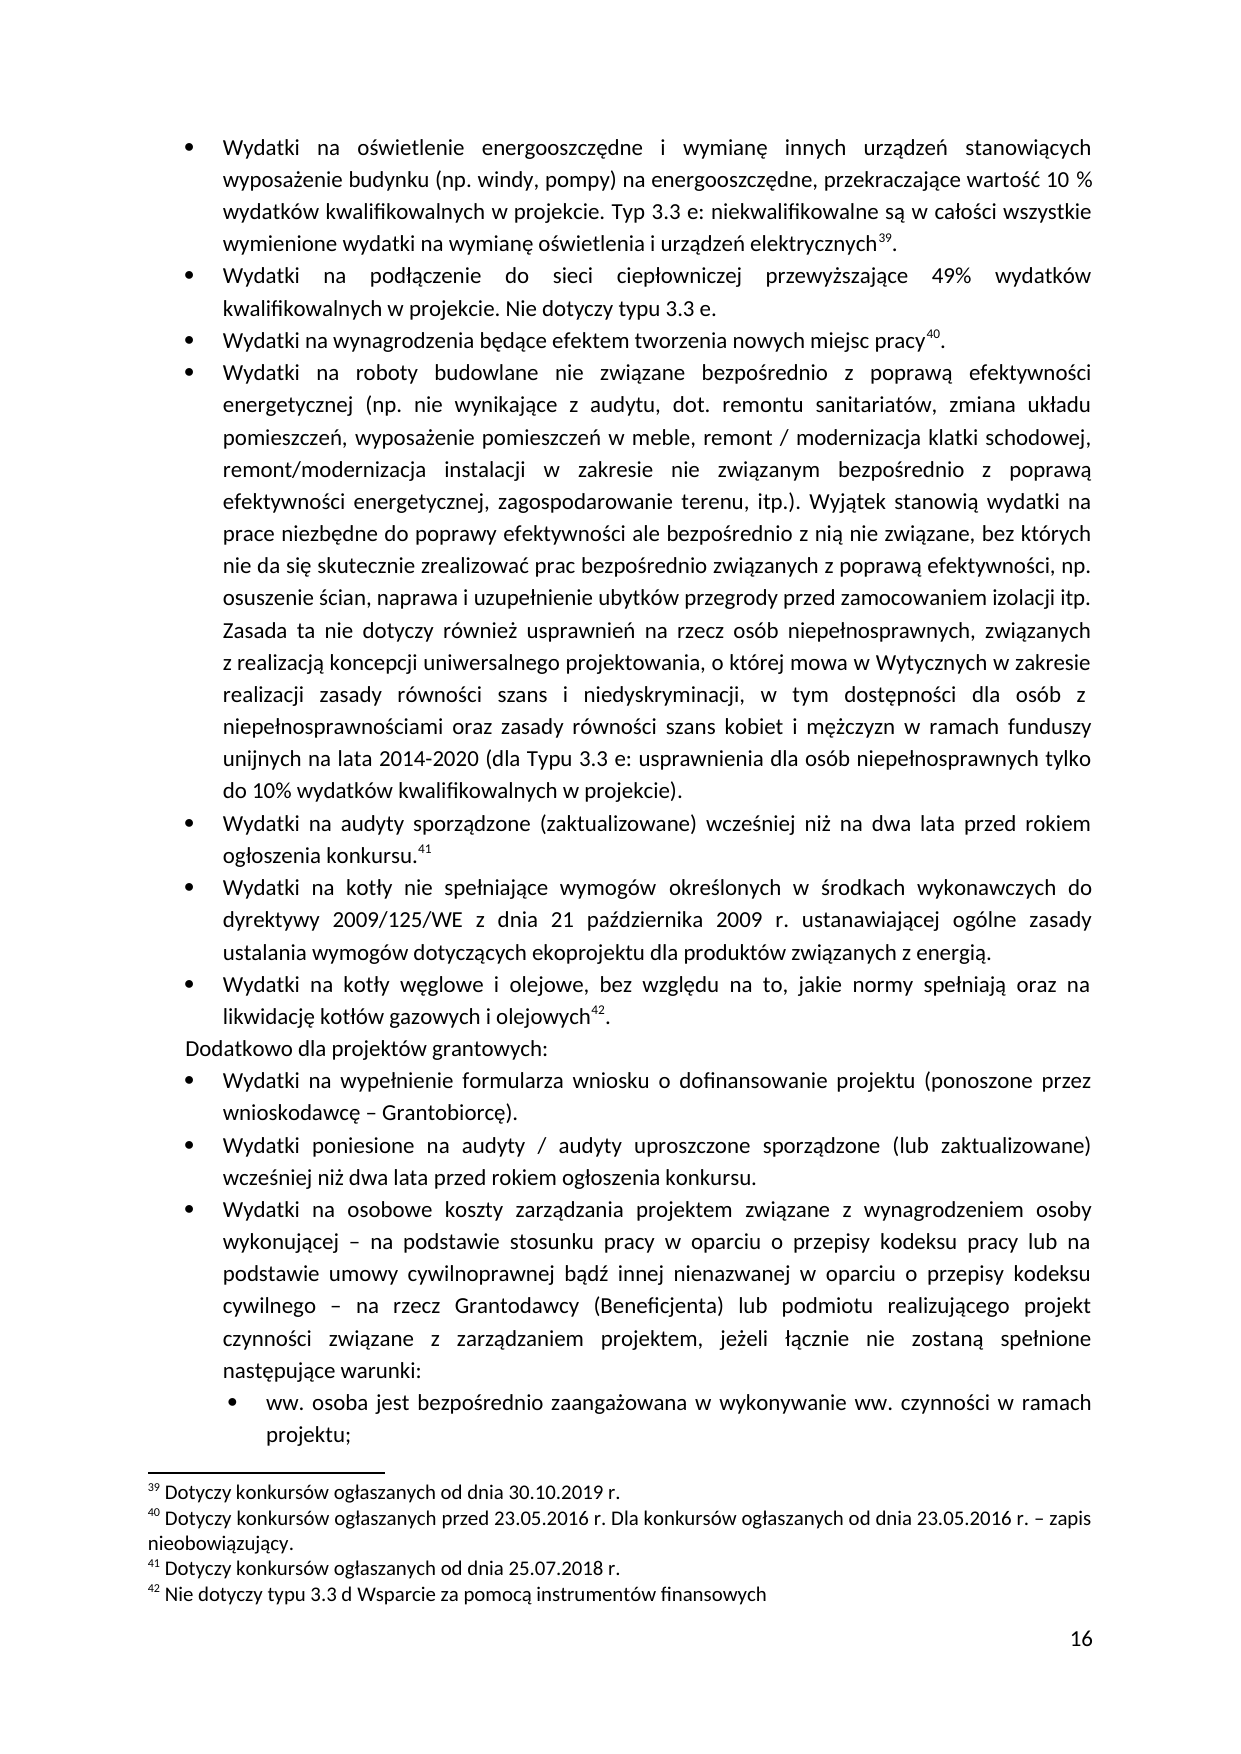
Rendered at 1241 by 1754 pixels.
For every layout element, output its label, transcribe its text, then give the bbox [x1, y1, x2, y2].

list Wydatki na wypełnienie formularza wniosku o dofinansowanie projektu (ponoszone przez wnioskodawcę – Grantobiorcę). [185, 1066, 1093, 1127]
list Wydatki na kotły nie spełniające wymogów określonych w środkach wykonawczych do dyrektywy 2009/125/WE z dnia 21 października 2009 r. ustanawiającej ogólne zasady ustalania wymogów dotyczących ekoprojektu dla produktów związanych z energią. [185, 873, 1093, 966]
list Wydatki na audyty sporządzone (zaktualizowane) wcześniej niż na dwa lata przed rokiem ogłoszenia konkursu. [185, 809, 1093, 869]
list Wydatki na oświetlenie energooszczędne i wymianę innych urządzeń stanowiących wyposażenie budynku (np. windy, pompy) na energooszczędne, przekraczające wartość 10 % wydatków kwalifikowalnych w projekcie. Typ 3.3 e: niekwalifikowalne są w całości wszystkie wymienione wydatki na wymianę oświetlenia i urządzeń elektrycznych. [185, 133, 1093, 257]
list Wydatki na roboty budowlane nie związane bezpośrednio z poprawą efektywności energetycznej (np. nie wynikające z audytu, dot. remontu sanitariatów, zmiana układu pomieszczeń, wyposażenie pomieszczeń w meble, remont / modernizacja klatki schodowej, remont/modernizacja instalacji w zakresie nie związanym bezpośrednio z poprawą efektywności energetycznej, zagospodarowanie terenu, itp.). Wyjątek stanowią wydatki na prace niezbędne do poprawy efektywności ale bezpośrednio z nią nie związane, bez których nie da się skutecznie zrealizować prac bezpośrednio związanych z poprawą efektywności, np. osuszenie ścian, naprawa i uzupełnienie ubytków przegrody przed zamocowaniem izolacji itp. Zasada ta nie dotyczy również usprawnień na rzecz osób niepełnosprawnych, związanych z realizacją koncepcji uniwersalnego projektowania, o której mowa w Wytycznych w zakresie realizacji zasady równości szans i niedyskryminacji, w tym dostępności dla osób z niepełnosprawnościami oraz zasady równości szans kobiet i mężczyzn w ramach funduszy unijnych na lata 2014-2020 (dla Typu 3.3 e: usprawnienia dla osób niepełnosprawnych tylko do 10% wydatków kwalifikowalnych w projekcie). [185, 358, 1093, 805]
list Wydatki na podłączenie do sieci ciepłowniczej przewyższające 49% wydatków kwalifikowalnych w projekcie. Nie dotyczy typu 3.3 e. [185, 262, 1093, 322]
list Wydatki na kotły węglowe i olejowe, bez względu na to, jakie normy spełniają oraz na likwidację kotłów gazowych i olejowych. [185, 970, 1093, 1030]
text Dodatkowo dla projektów grantowych: [185, 1034, 1093, 1062]
list Wydatki na wynagrodzenia będące efektem tworzenia nowych miejsc pracy. [185, 326, 1093, 354]
list Wydatki na osobowe koszty zarządzania projektem związane z wynagrodzeniem osoby wykonującej – na podstawie stosunku pracy w oparciu o przepisy kodeksu pracy lub na podstawie umowy cywilnoprawnej bądź innej nienazwanej w oparciu o przepisy kodeksu cywilnego – na rzecz Grantodawcy (Beneficjenta) lub podmiotu realizującego projekt czynności związane z zarządzaniem projektem, jeżeli łącznie nie zostaną spełnione następujące warunki: [185, 1195, 1093, 1384]
list Wydatki poniesione na audyty / audyty uproszczone sporządzone (lub zaktualizowane) wcześniej niż dwa lata przed rokiem ogłoszenia konkursu. [185, 1131, 1093, 1191]
list ww. osoba jest bezpośrednio zaangażowana w wykonywanie ww. czynności w ramach projektu; [228, 1388, 1093, 1448]
